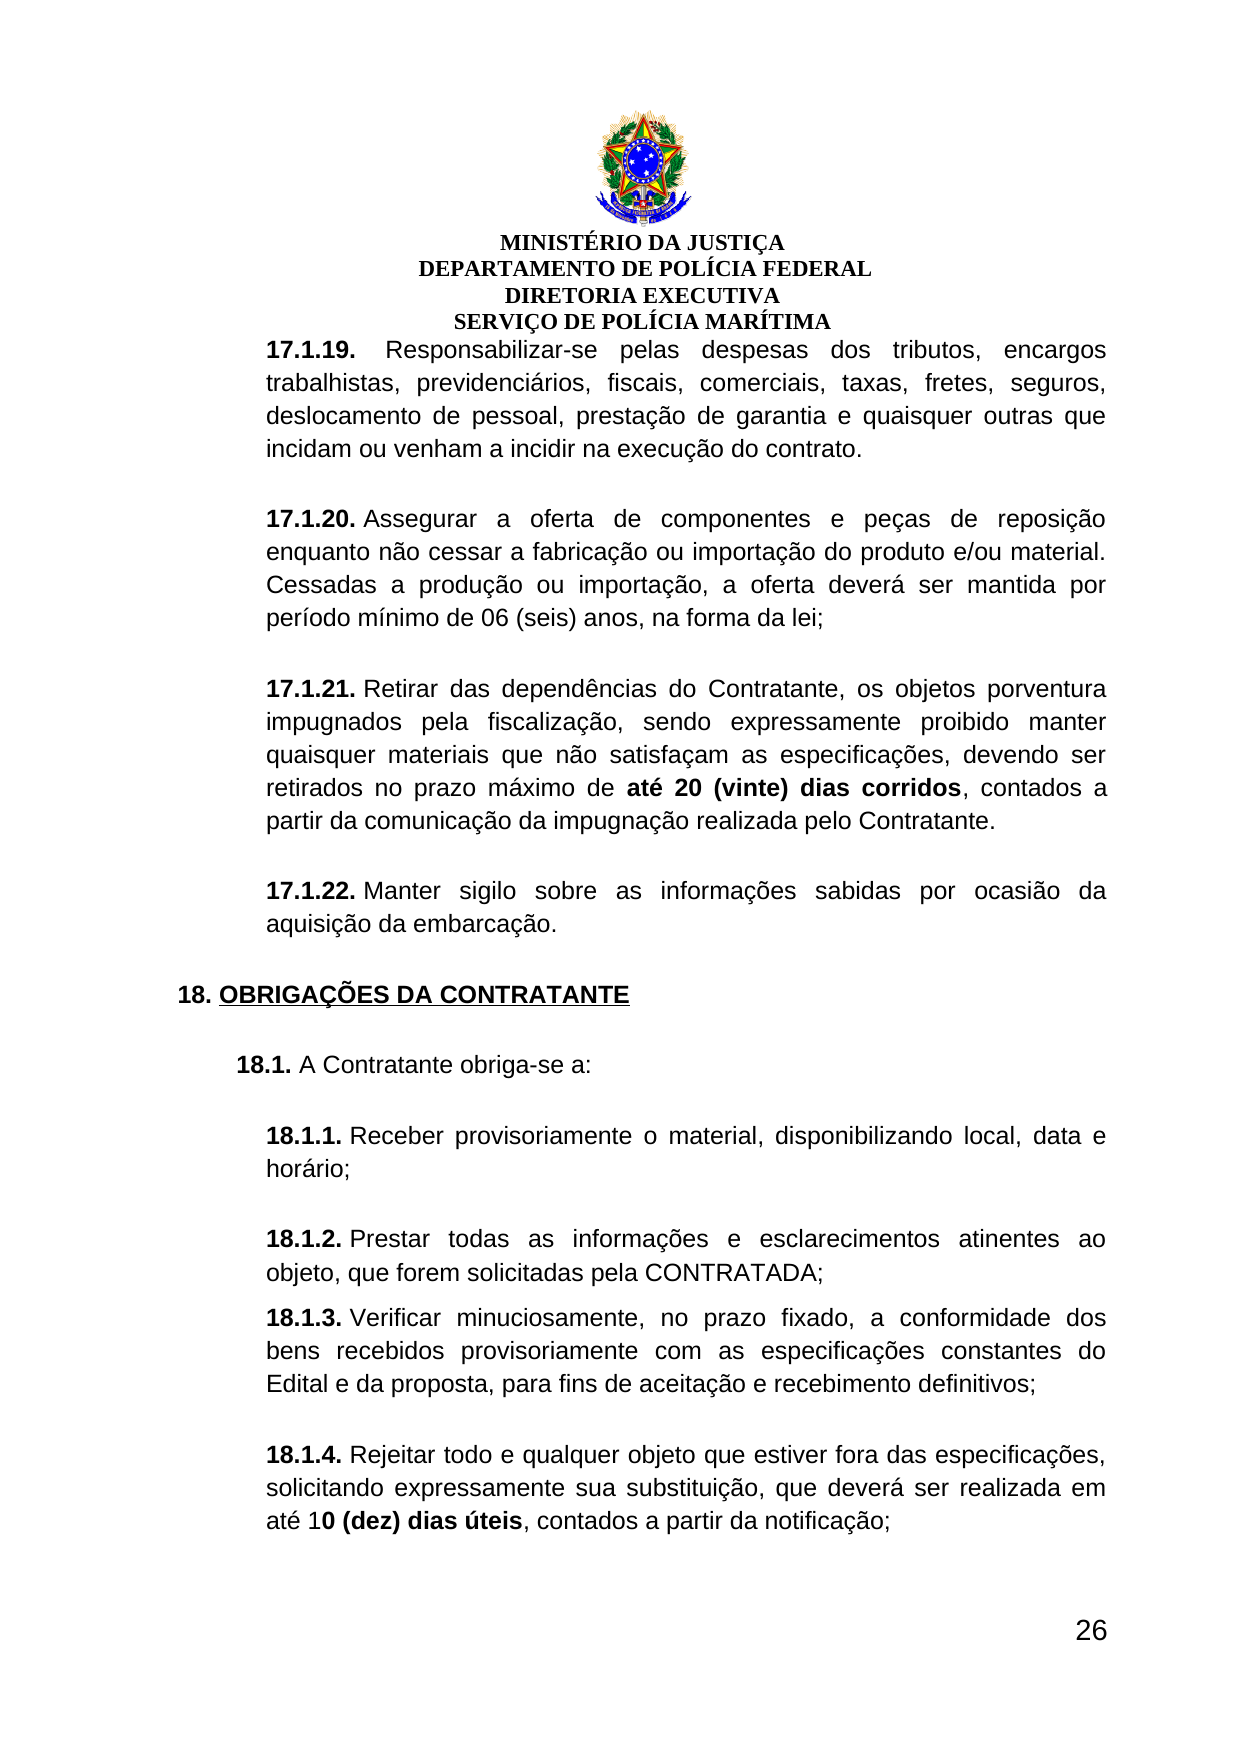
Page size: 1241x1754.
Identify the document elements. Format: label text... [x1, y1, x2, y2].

list Manter sigilo sobre as informações sabidas por ocasião da aquisição da embarcação. [266, 876, 1107, 938]
list A Contratante obriga-se a: [236, 1050, 1107, 1079]
list Retirar das dependências do Contratante, os objetos porventura impugnados pela fiscalização, sendo expressamente proibido manter quaisquer materiais que não satisfaçam as especificações, devendo ser retirados no prazo máximo de até 20 (vinte) dias corridos, contados a partir da comunicação da impugnação realizada pelo Contratante. [266, 674, 1107, 834]
list Rejeitar todo e qualquer objeto que estiver fora das especificações, solicitando expressamente sua substituição, que deverá ser realizada em até 10 (dez) dias úteis, contados a partir da notificação; [266, 1439, 1107, 1534]
list Receber provisoriamente o material, disponibilizando local, data e horário; [266, 1121, 1107, 1183]
list Verificar minuciosamente, no prazo fixado, a conformidade dos bens recebidos provisoriamente com as especificações constantes do Edital e da proposta, para fins de aceitação e recebimento definitivos; [266, 1303, 1107, 1398]
list Prestar todas as informações e esclarecimentos atinentes ao objeto, que forem solicitadas pela CONTRATADA; [266, 1224, 1107, 1286]
list Responsabilizar-se pelas despesas dos tributos, encargos trabalhistas, previdenciários, fiscais, comerciais, taxas, fretes, seguros, deslocamento de pessoal, prestação de garantia e quaisquer outras que incidam ou venham a incidir na execução do contrato. [266, 334, 1107, 462]
list OBRIGAÇÕES DA CONTRATANTE [177, 980, 1107, 1009]
list Assegurar a oferta de componentes e peças de reposição enquanto não cessar a fabricação ou importação do produto e/ou material. Cessadas a produção ou importação, a oferta deverá ser mantida por período mínimo de 06 (seis) anos, na forma da lei; [266, 504, 1107, 632]
